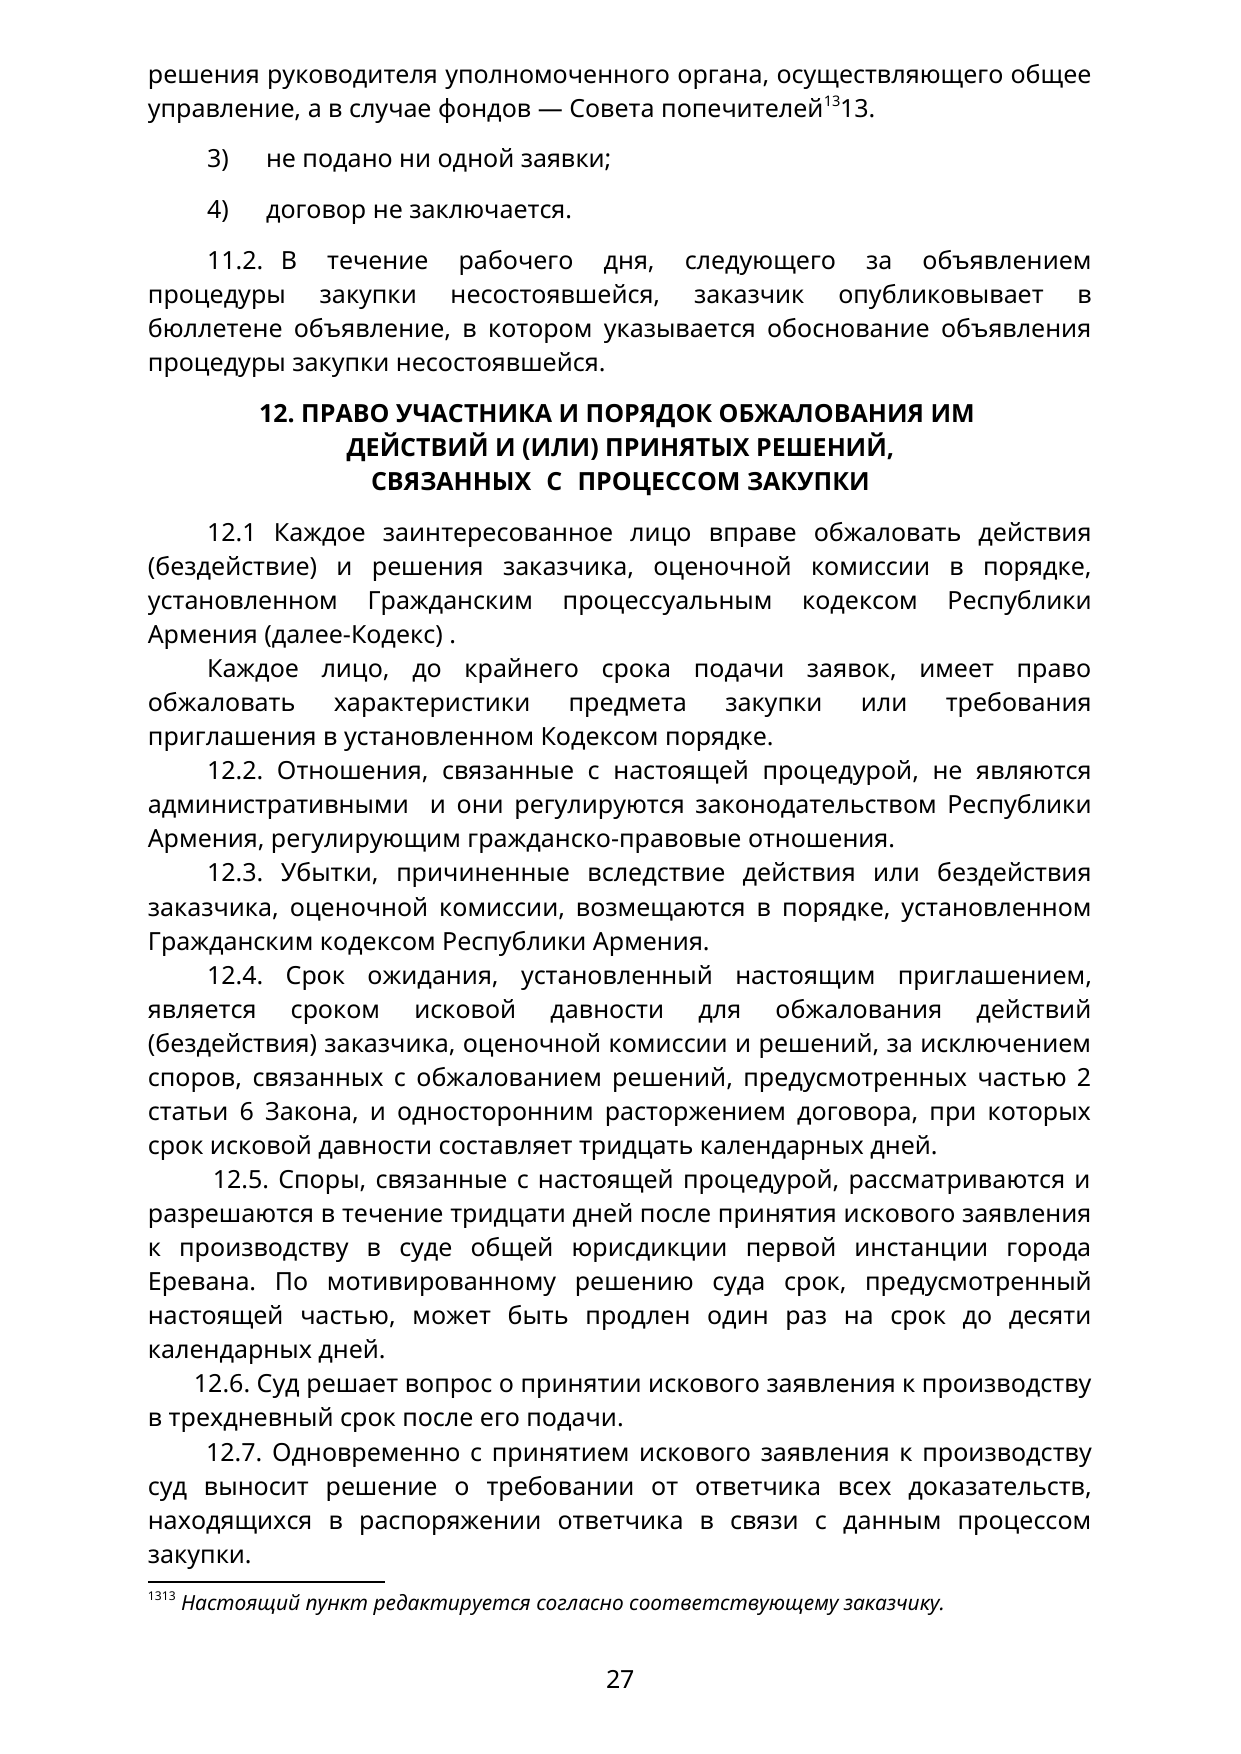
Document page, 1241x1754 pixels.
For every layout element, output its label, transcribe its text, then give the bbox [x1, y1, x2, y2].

text 12.3. Убытки, причиненные вследствие действия или бездействия заказчика, оценочной комиссии, возмещаются в порядке, установленном Гражданским кодексом Республики Армения. [148, 855, 1092, 957]
text 12.2. Отношения, связанные с настоящей процедурой, не являются административными и они регулируются законодательством Республики Армения, регулирующим гражданско-правовые отношения. [148, 753, 1092, 855]
text 12.1 Каждое заинтересованное лицо вправе обжаловать действия (бездействие) и решения заказчика, оценочной комиссии в порядке, установленном Гражданским процессуальным кодексом Республики Армения (далее-Кодекс) . [148, 514, 1092, 651]
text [148, 56, 1092, 124]
text 12.6. Суд решает вопрос о принятии искового заявления к производству в трехдневный срок после его подачи. [148, 1366, 1092, 1434]
text 12. ПРАВО УЧАСТНИКА И ПОРЯДОК ОБЖАЛОВАНИЯ ИМ ДЕЙСТВИЙ И (ИЛИ) ПРИНЯТЫХ РЕШЕНИЙ, СВЯЗАННЫХ С ПРОЦЕССОМ ЗАКУПКИ [207, 395, 1034, 498]
text 3) не подано ни одной заявки; [148, 141, 1092, 175]
text 12.5. Споры, связанные с настоящей процедурой, рассматриваются и разрешаются в течение тридцати дней после принятия искового заявления к производству в суде общей юрисдикции первой инстанции города Еревана. По мотивированному решению суда срок, предусмотренный настоящей частью, может быть продлен один раз на срок до десяти календарных дней. [148, 1162, 1092, 1366]
text 12.4. Срок ожидания, установленный настоящим приглашением, является сроком исковой давности для обжалования действий (бездействия) заказчика, оценочной комиссии и решений, за исключением споров, связанных с обжалованием решений, предусмотренных частью 2 статьи 6 Закона, и односторонним расторжением договора, при которых срок исковой давности составляет тридцать календарных дней. [148, 957, 1092, 1162]
text 4) договор не заключается. [148, 192, 1092, 226]
text 11.2. В течение рабочего дня, следующего за объявлением процедуры закупки несостоявшейся, заказчик опубликовывает в бюллетене объявление, в котором указывается обоснование объявления процедуры закупки несостоявшейся. [148, 242, 1092, 379]
text Каждое лицо, до крайнего срока подачи заявок, имеет право обжаловать характеристики предмета закупки или требования приглашения в установленном Кодексом порядке. [148, 651, 1092, 753]
text 12.7. Одновременно с принятием искового заявления к производству суд выносит решение о требовании от ответчика всех доказательств, находящихся в распоряжении ответчика в связи с данным процессом закупки. [148, 1434, 1092, 1570]
